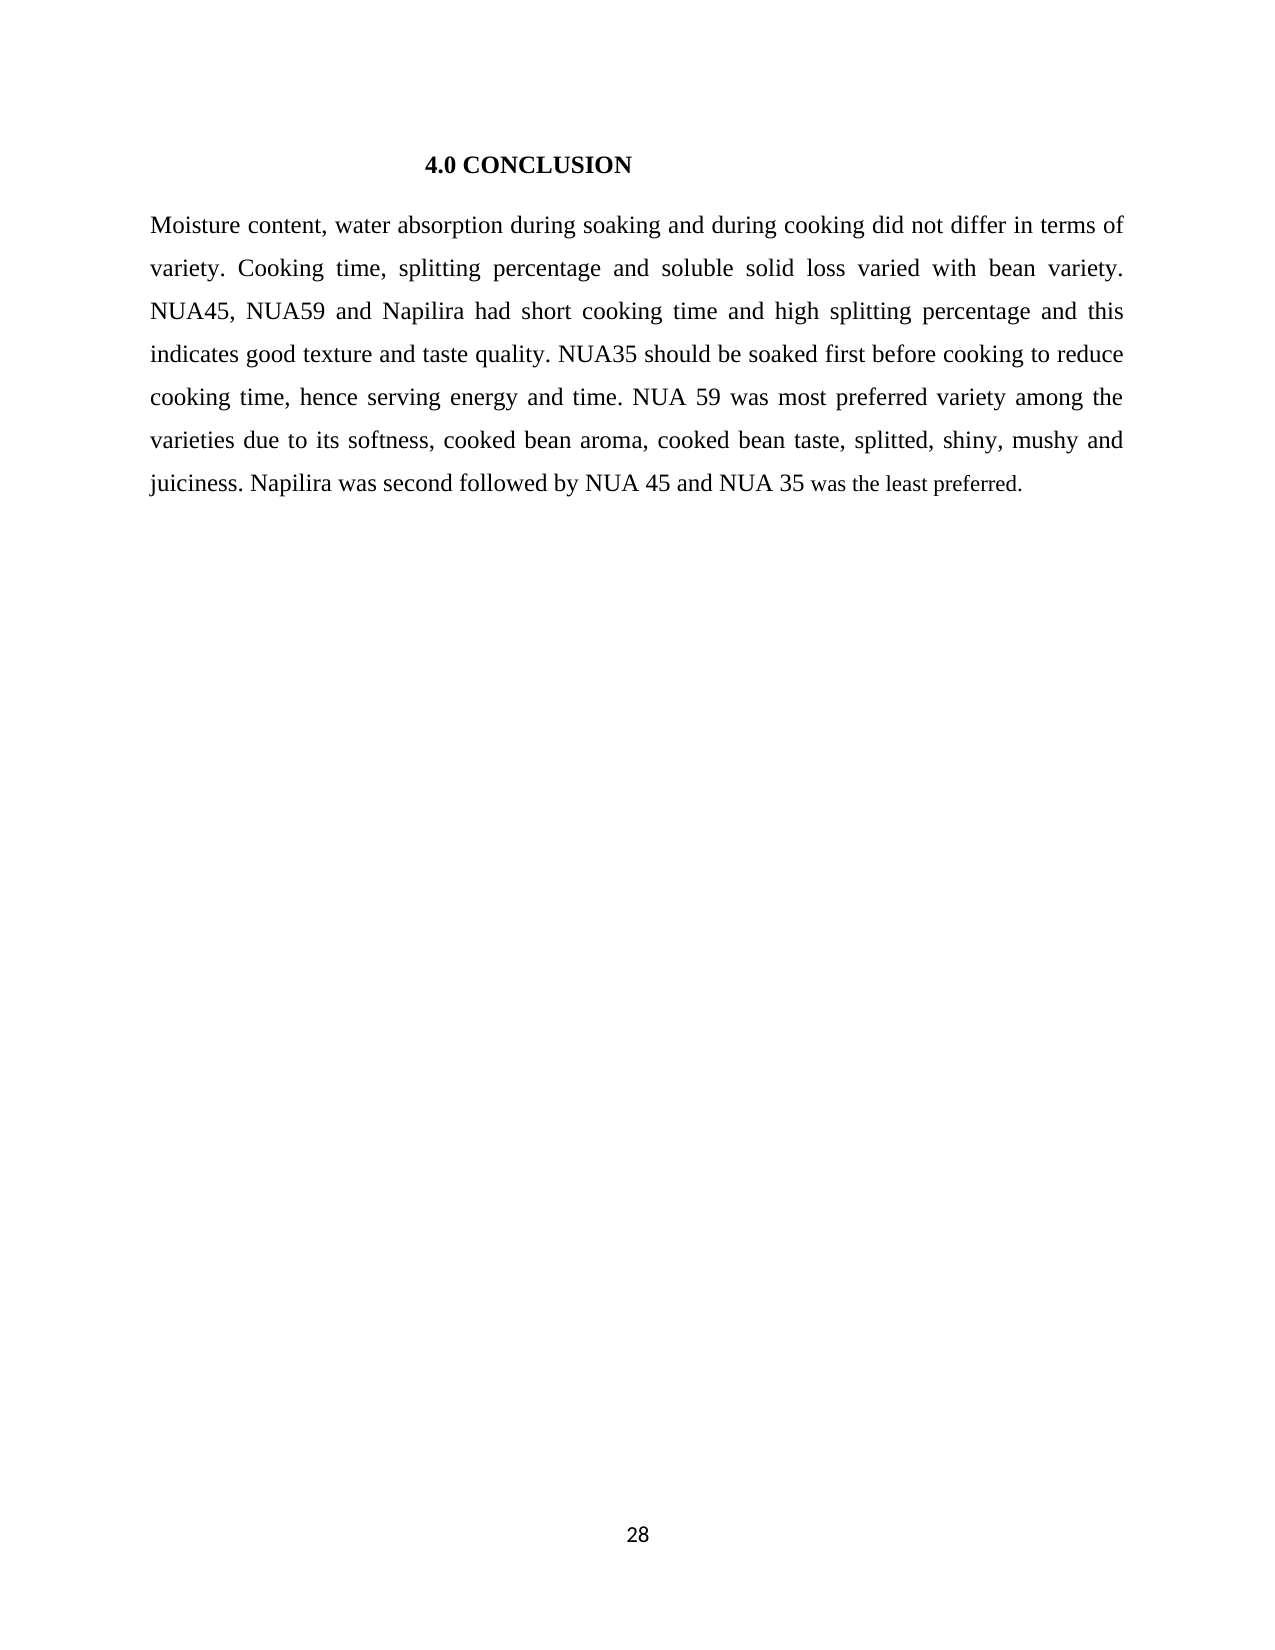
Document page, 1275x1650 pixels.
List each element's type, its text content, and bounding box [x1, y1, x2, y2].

text 4.0 CONCLUSION [150, 150, 1125, 179]
text Moisture content, water absorption during soaking and during cooking did not differ in terms of variety. Cooking time, splitting percentage and soluble solid loss varied with bean variety. NUA45, NUA59 and Napilira had short cooking time and high splitting percentage and this indicates good texture and taste quality. NUA35 should be soaked first before cooking to reduce cooking time, hence serving energy and time. NUA 59 was most preferred variety among the varieties due to its softness, cooked bean aroma, cooked bean taste, splitted, shiny, mushy and juiciness. Napilira was second followed by NUA 45 and NUA 35 was the least preferred. [150, 210, 1125, 497]
